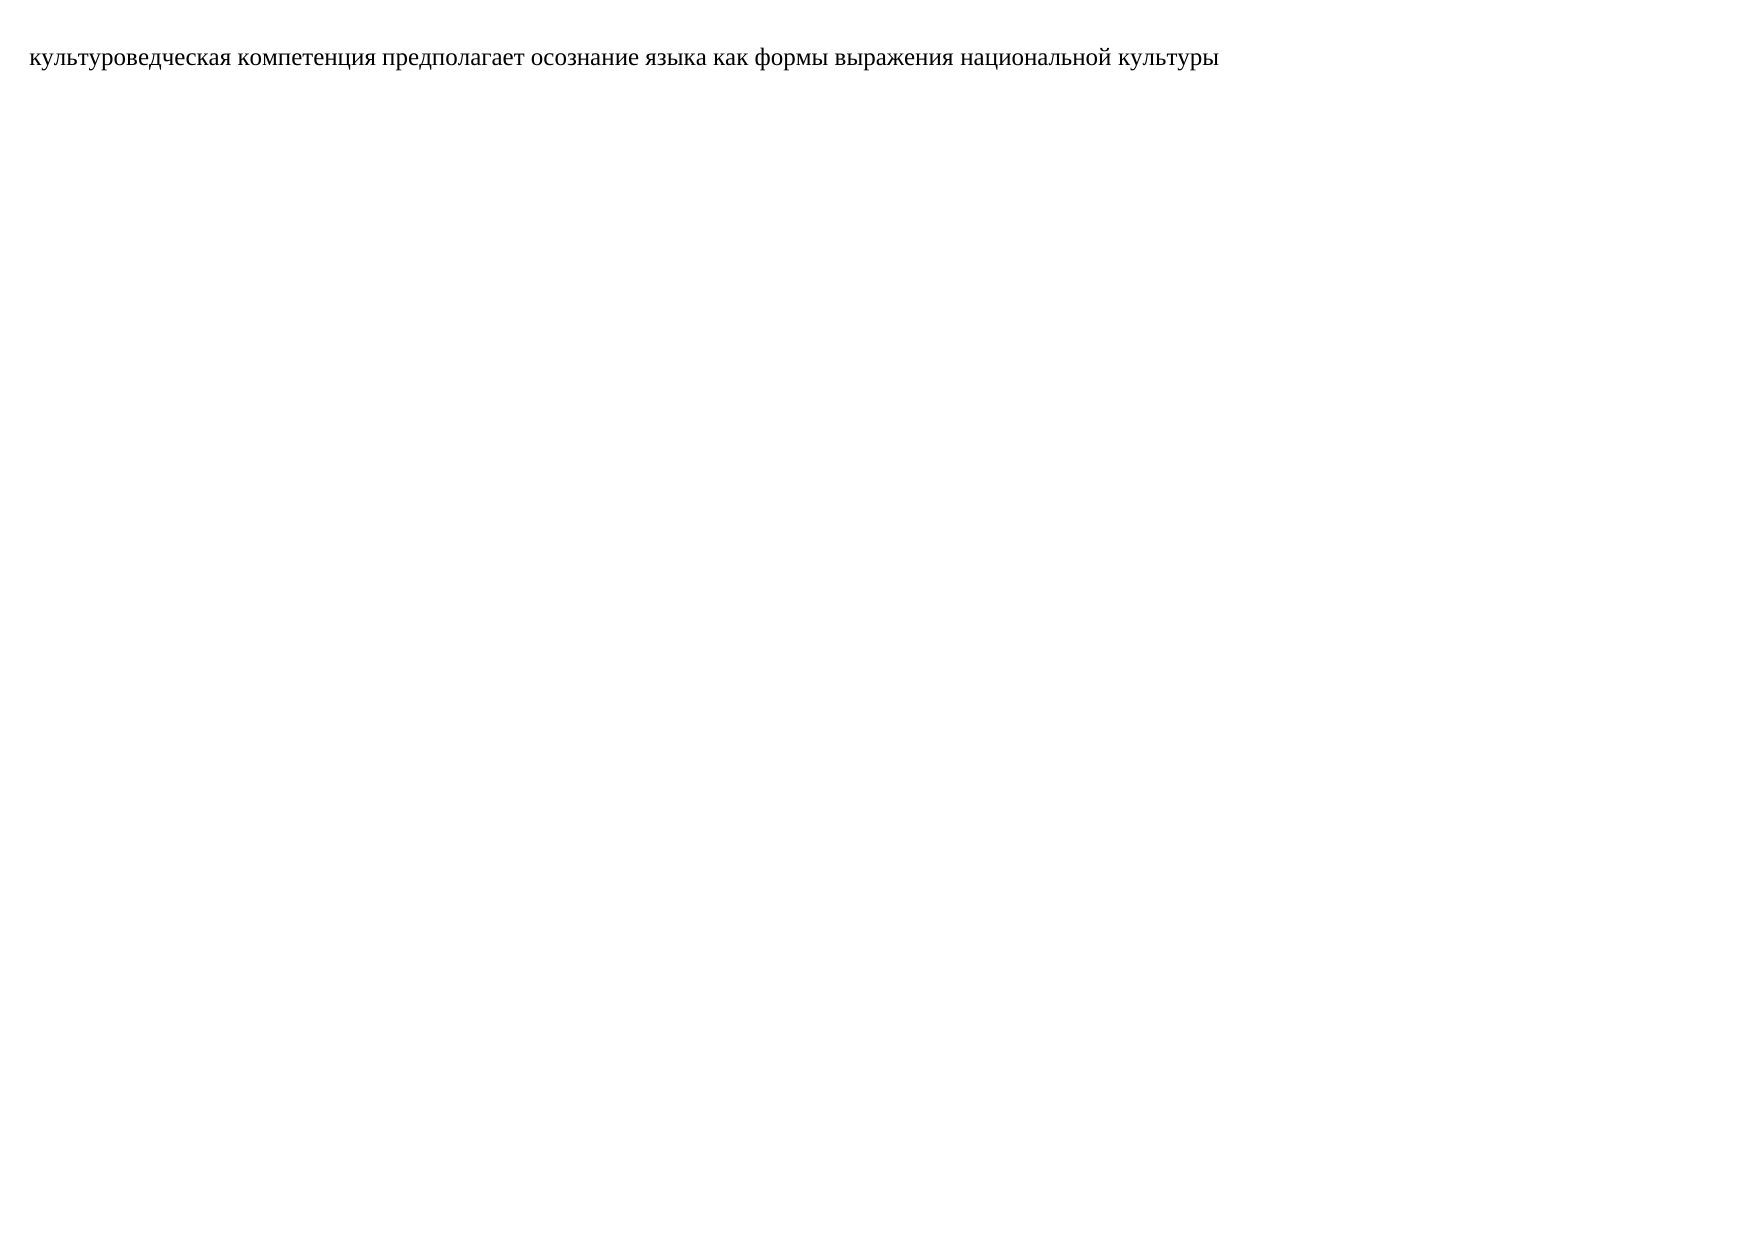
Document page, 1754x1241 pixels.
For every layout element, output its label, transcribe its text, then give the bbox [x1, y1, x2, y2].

text культуроведческая компетенция предполагает осознание языка как формы выражения национальной культуры [29, 42, 1558, 71]
